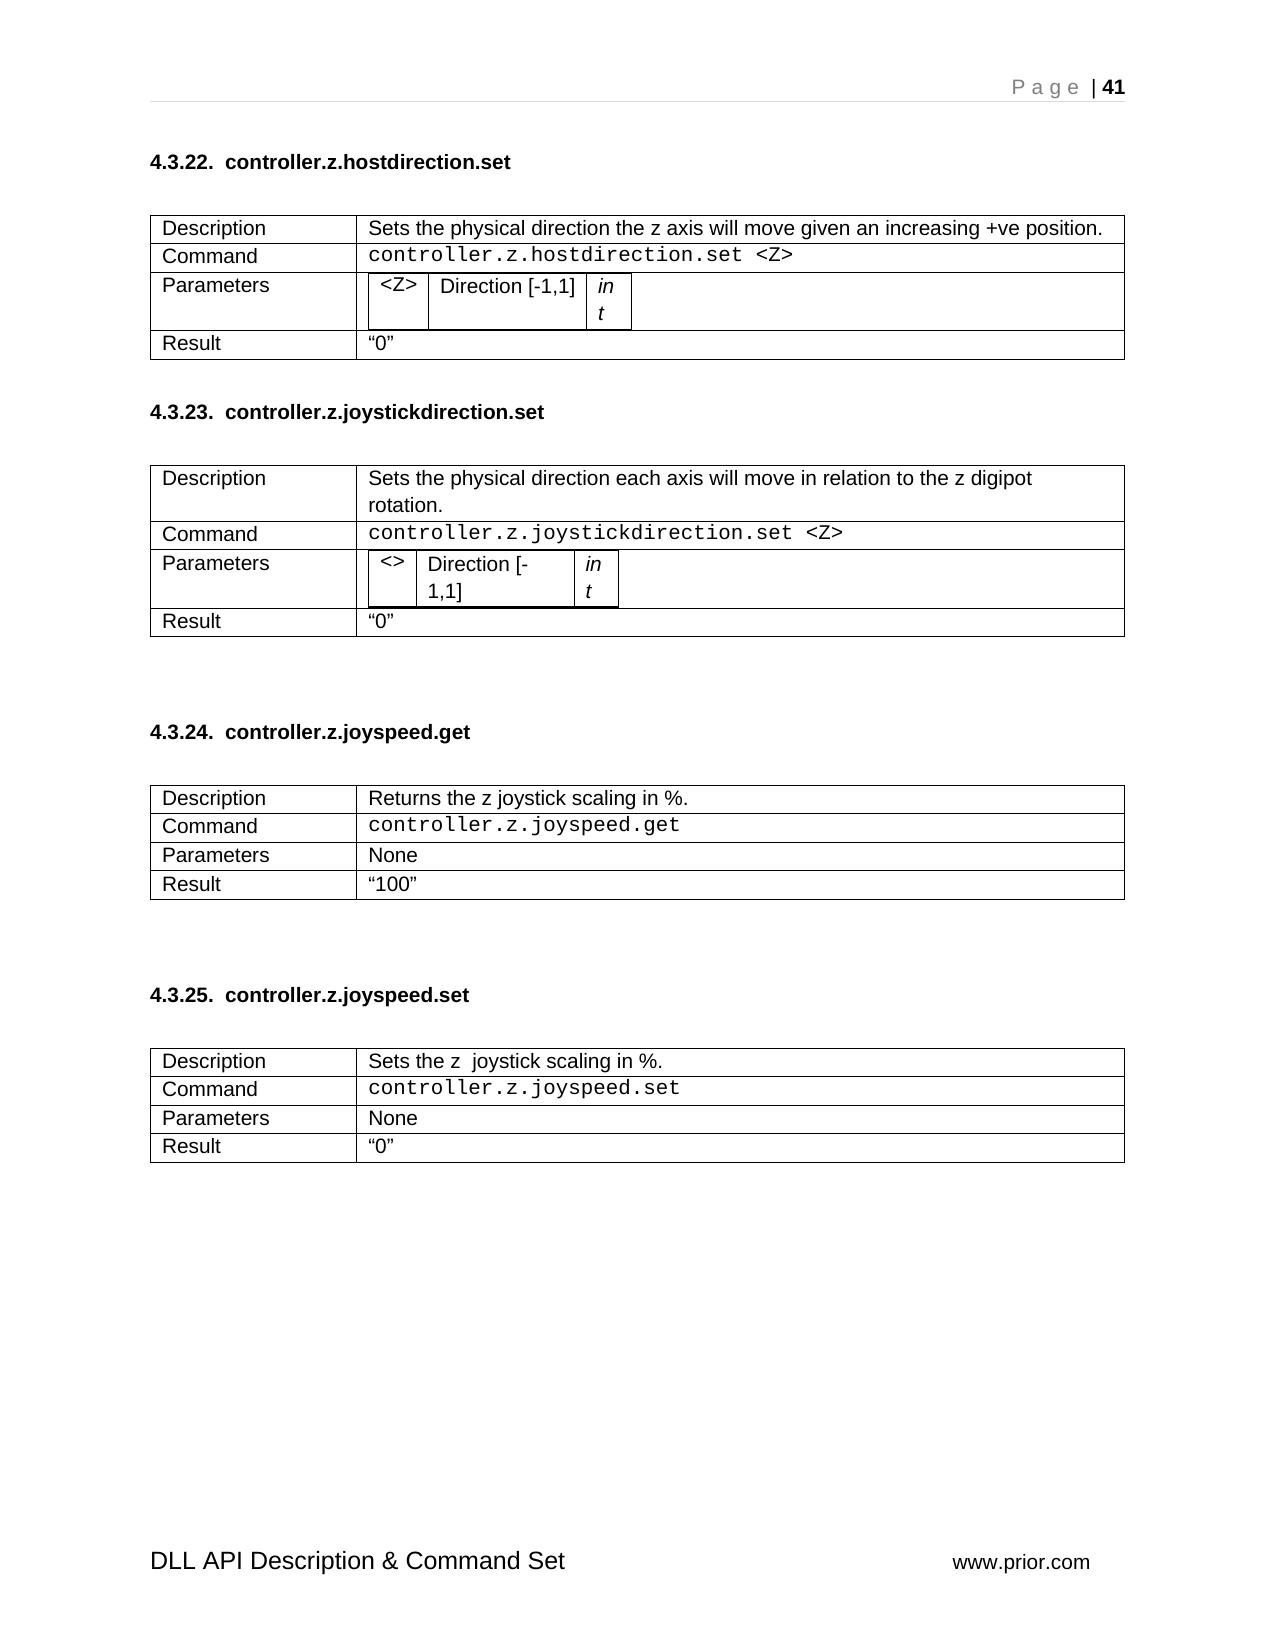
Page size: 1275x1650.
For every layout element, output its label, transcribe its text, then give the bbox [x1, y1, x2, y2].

table_cell “0” [357, 331, 1124, 358]
table_header Returns the z joystick scaling in %. [357, 786, 1124, 813]
table_cell [417, 551, 574, 606]
table_cell Parameters [151, 550, 356, 607]
table_cell [632, 273, 1124, 330]
subtitle controller.z.hostdirection.set [150, 150, 1125, 174]
table_header Description [151, 466, 356, 521]
table_cell [357, 273, 368, 330]
table_header Sets the z joystick scaling in %. [357, 1049, 1124, 1076]
table_cell [369, 274, 428, 329]
table_cell Result [151, 609, 356, 636]
table_cell controller.z.joystickdirection.set <Z> [357, 522, 1124, 549]
subtitle controller.z.joyspeed.get [150, 720, 1125, 744]
table_cell [369, 551, 416, 606]
table_cell Parameters [151, 843, 356, 870]
table_cell “100” [357, 871, 1124, 899]
table_cell Parameters [151, 273, 356, 330]
table_cell Result [151, 331, 356, 358]
table_cell “0” [357, 1134, 1124, 1162]
table_cell None [357, 1106, 1124, 1133]
table_header Description [151, 216, 356, 243]
table_cell “0” [357, 609, 1124, 636]
table_cell Result [151, 871, 356, 899]
table_cell [619, 550, 1124, 607]
table_cell [429, 274, 586, 329]
table_cell Parameters [151, 1106, 356, 1133]
subtitle controller.z.joystickdirection.set [150, 400, 1125, 424]
table_cell [587, 274, 631, 329]
table_cell None [357, 843, 1124, 870]
table_cell Command [151, 244, 356, 272]
table_header Description [151, 786, 356, 813]
table_cell controller.z.hostdirection.set <Z> [357, 244, 1124, 272]
table_cell [357, 550, 368, 607]
table_cell [575, 551, 618, 606]
table_header Sets the physical direction the z axis will move given an increasing +ve position. [357, 216, 1124, 243]
table_cell Command [151, 522, 356, 549]
table_header Description [151, 1049, 356, 1076]
table_cell controller.z.joyspeed.set [357, 1077, 1124, 1105]
table_header Sets the physical direction each axis will move in relation to the z digipot rotation. [357, 466, 1124, 521]
subtitle controller.z.joyspeed.set [150, 983, 1125, 1007]
table_cell Command [151, 814, 356, 842]
table_cell Command [151, 1077, 356, 1105]
table_cell Result [151, 1134, 356, 1162]
table_cell controller.z.joyspeed.get [357, 814, 1124, 842]
